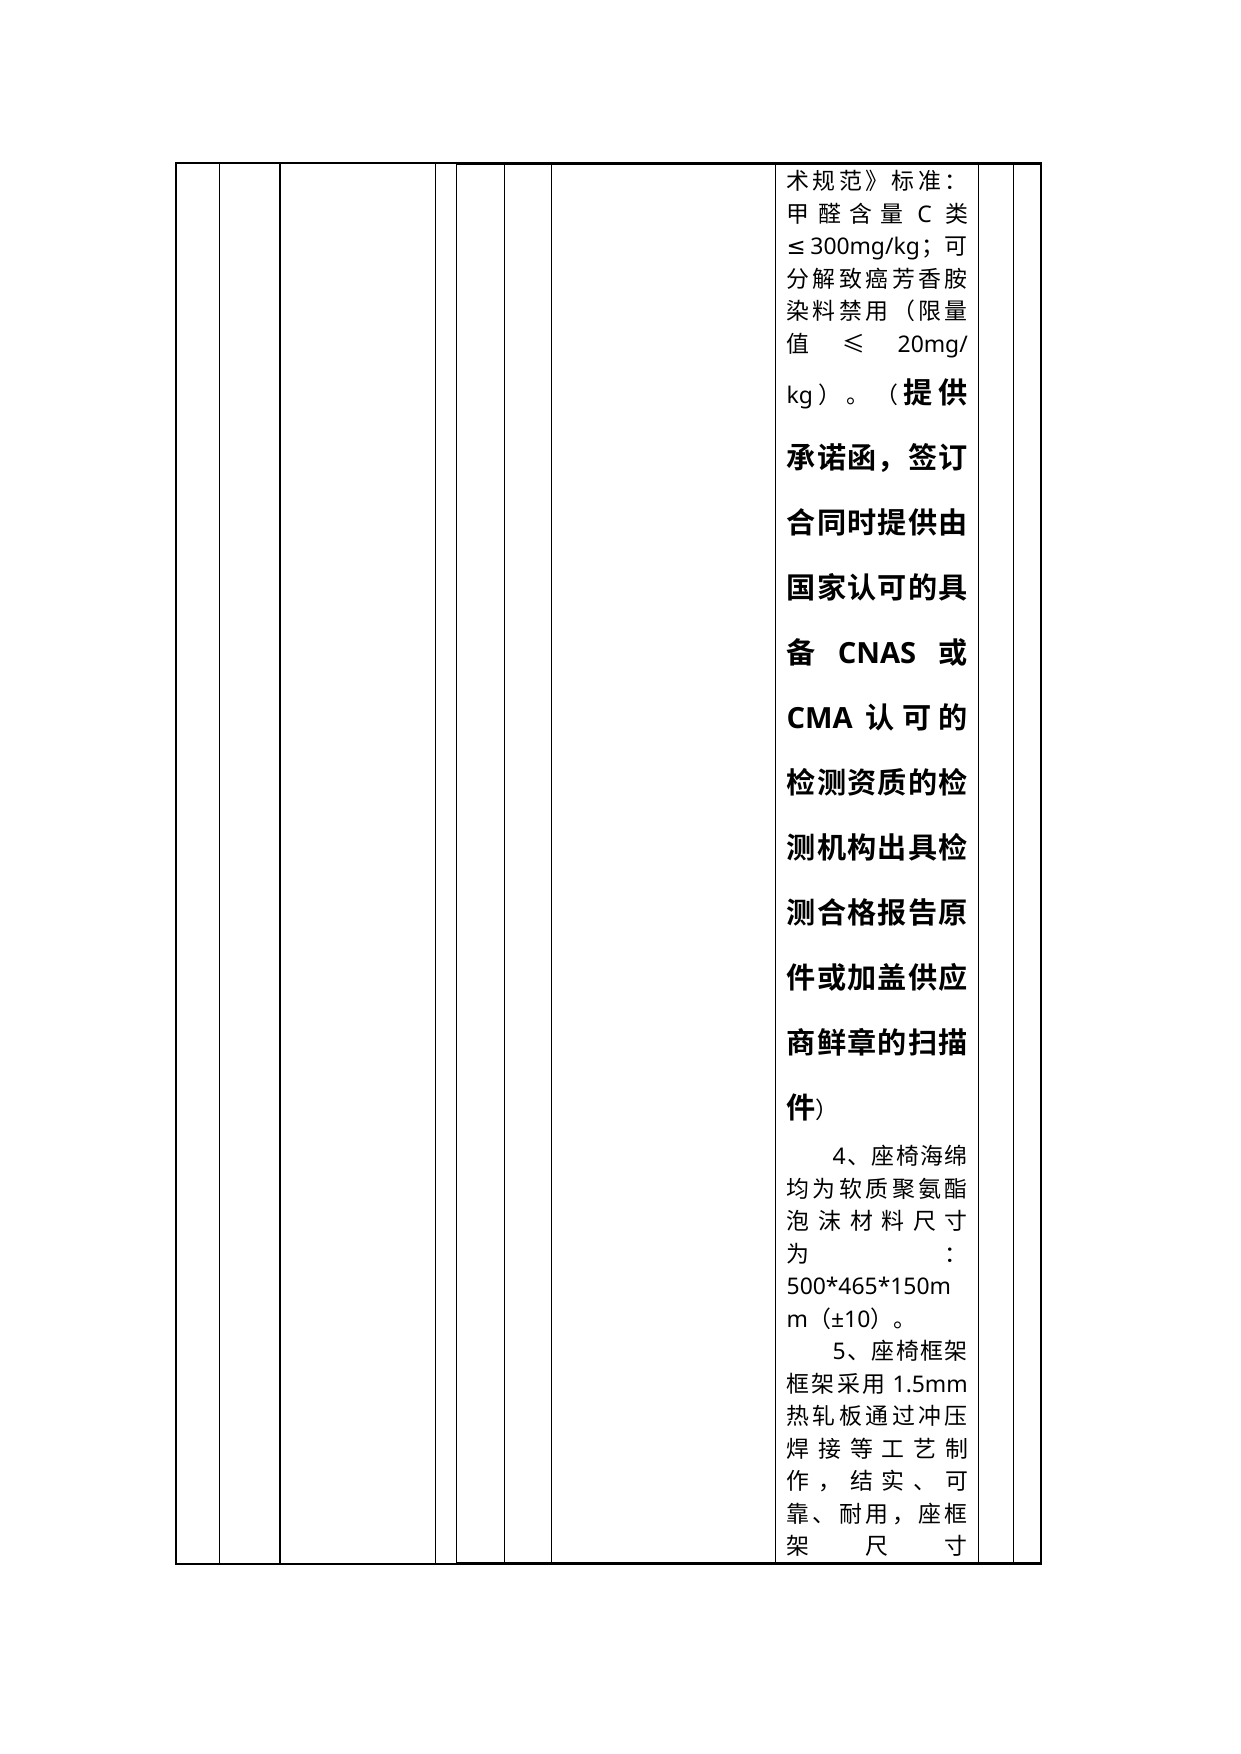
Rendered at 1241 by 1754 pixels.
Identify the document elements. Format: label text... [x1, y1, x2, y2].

table_cell [505, 165, 551, 1562]
table_cell [776, 165, 978, 1562]
table_cell [281, 164, 435, 1563]
table_cell [457, 165, 504, 1562]
table_cell 1 [177, 164, 219, 1563]
table_cell [552, 165, 775, 1562]
table_cell [1014, 165, 1040, 1562]
table_cell [979, 165, 1013, 1562]
table_cell ★ [220, 164, 279, 1563]
table_cell [436, 164, 456, 1563]
